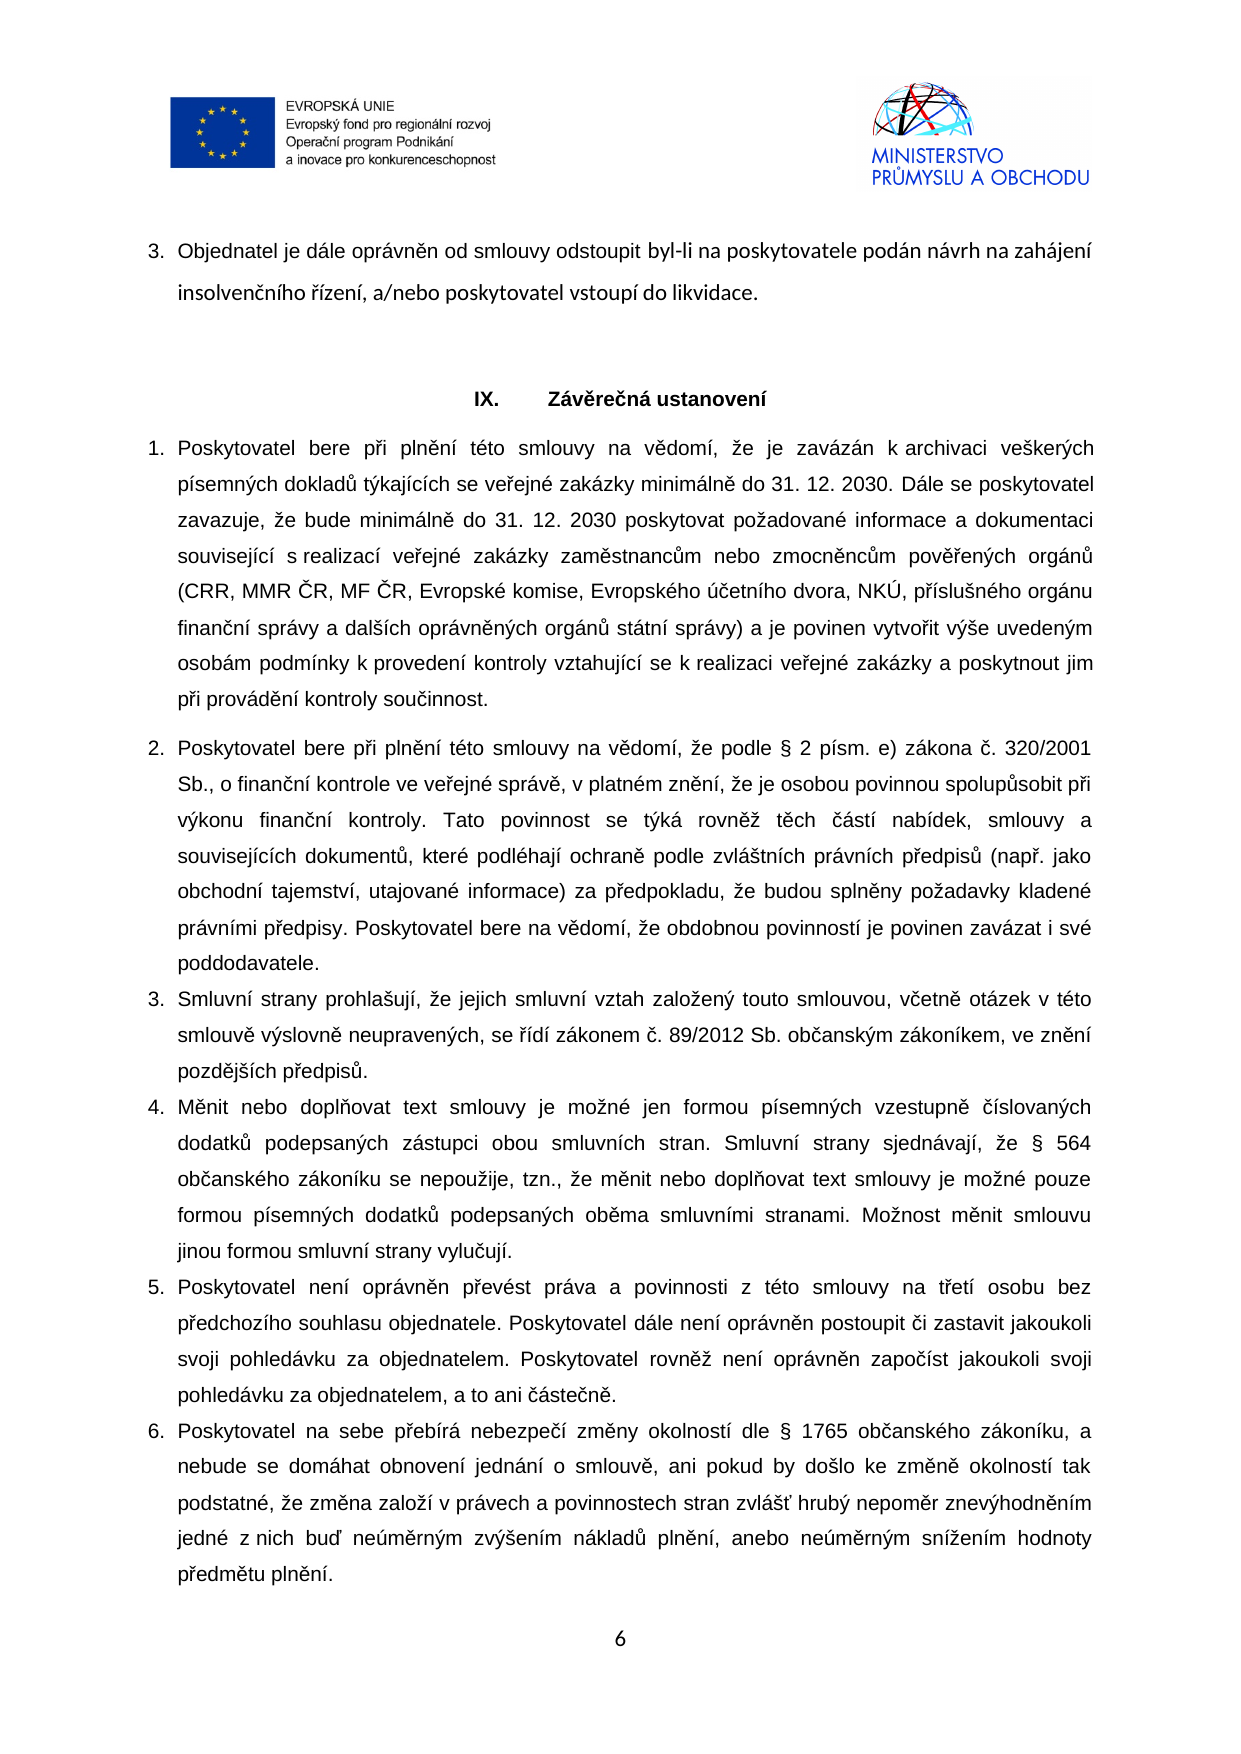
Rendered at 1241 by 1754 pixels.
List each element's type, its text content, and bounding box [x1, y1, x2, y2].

text IX. Závěrečná ustanovení [148, 387, 1093, 411]
list Smluvní strany prohlašují, že jejich smluvní vztah založený touto smlouvou, včetně otázek v této smlouvě výslovně neupravených, se řídí zákonem č. 89/2012 Sb. občanským zákoníkem, ve znění pozdějších předpisů. [148, 987, 1093, 1083]
list Měnit nebo doplňovat text smlouvy je možné jen formou písemných vzestupně číslovaných dodatků podepsaných zástupci obou smluvních stran. Smluvní strany sjednávají, že § 564 občanského zákoníku se nepoužije, tzn., že měnit nebo doplňovat text smlouvy je možné pouze formou písemných dodatků podepsaných oběma smluvními stranami. Možnost měnit smlouvu jinou formou smluvní strany vylučují. [148, 1095, 1093, 1263]
list Poskytovatel není oprávněn převést práva a povinnosti z této smlouvy na třetí osobu bez předchozího souhlasu objednatele. Poskytovatel dále není oprávněn postoupit či zastavit jakoukoli svoji pohledávku za objednatelem. Poskytovatel rovněž není oprávněn započíst jakoukoli svoji pohledávku za objednatelem, a to ani částečně. [148, 1275, 1093, 1406]
list Poskytovatel na sebe přebírá nebezpečí změny okolností dle § 1765 občanského zákoníku, a nebude se domáhat obnovení jednání o smlouvě, ani pokud by došlo ke změně okolností tak podstatné, že změna založí v právech a povinnostech stran zvlášť hrubý nepoměr znevýhodněním jedné z nich buď neúměrným zvýšením nákladů plnění, anebo neúměrným snížením hodnoty předmětu plnění. [148, 1418, 1093, 1586]
picture [147, 73, 519, 192]
text 3. Objednatel je dále oprávněn od smlouvy odstoupit byl-li na poskytovatele podán návrh na zahájení insolvenčního řízení, a/nebo poskytovatel vstoupí do likvidace. [148, 236, 1093, 306]
picture [856, 76, 1093, 192]
subtitle Poskytovatel bere při plnění této smlouvy na vědomí, že je zavázán k archivaci veškerých písemných dokladů týkajících se veřejné zakázky minimálně do 31. 12. 2030. Dále se poskytovatel zavazuje, že bude minimálně do 31. 12. 2030 poskytovat požadované informace a dokumentaci související s realizací veřejné zakázky zaměstnancům nebo zmocněncům pověřených orgánů (CRR, MMR ČR, MF ČR, Evropské komise, Evropského účetního dvora, NKÚ, příslušného orgánu finanční správy a dalších oprávněných orgánů státní správy) a je povinen vytvořit výše uvedeným osobám podmínky k provedení kontroly vztahující se k realizaci veřejné zakázky a poskytnout jim při provádění kontroly součinnost. [148, 436, 1094, 711]
list Poskytovatel bere při plnění této smlouvy na vědomí, že podle § 2 písm. e) zákona č. 320/2001 Sb., o finanční kontrole ve veřejné správě, v platném znění, že je osobou povinnou spolupůsobit při výkonu finanční kontroly. Tato povinnost se týká rovněž těch částí nabídek, smlouvy a souvisejících dokumentů, které podléhají ochraně podle zvláštních právních předpisů (např. jako obchodní tajemství, utajované informace) za předpokladu, že budou splněny požadavky kladené právními předpisy. Poskytovatel bere na vědomí, že obdobnou povinností je povinen zavázat i své poddodavatele. [148, 736, 1093, 975]
